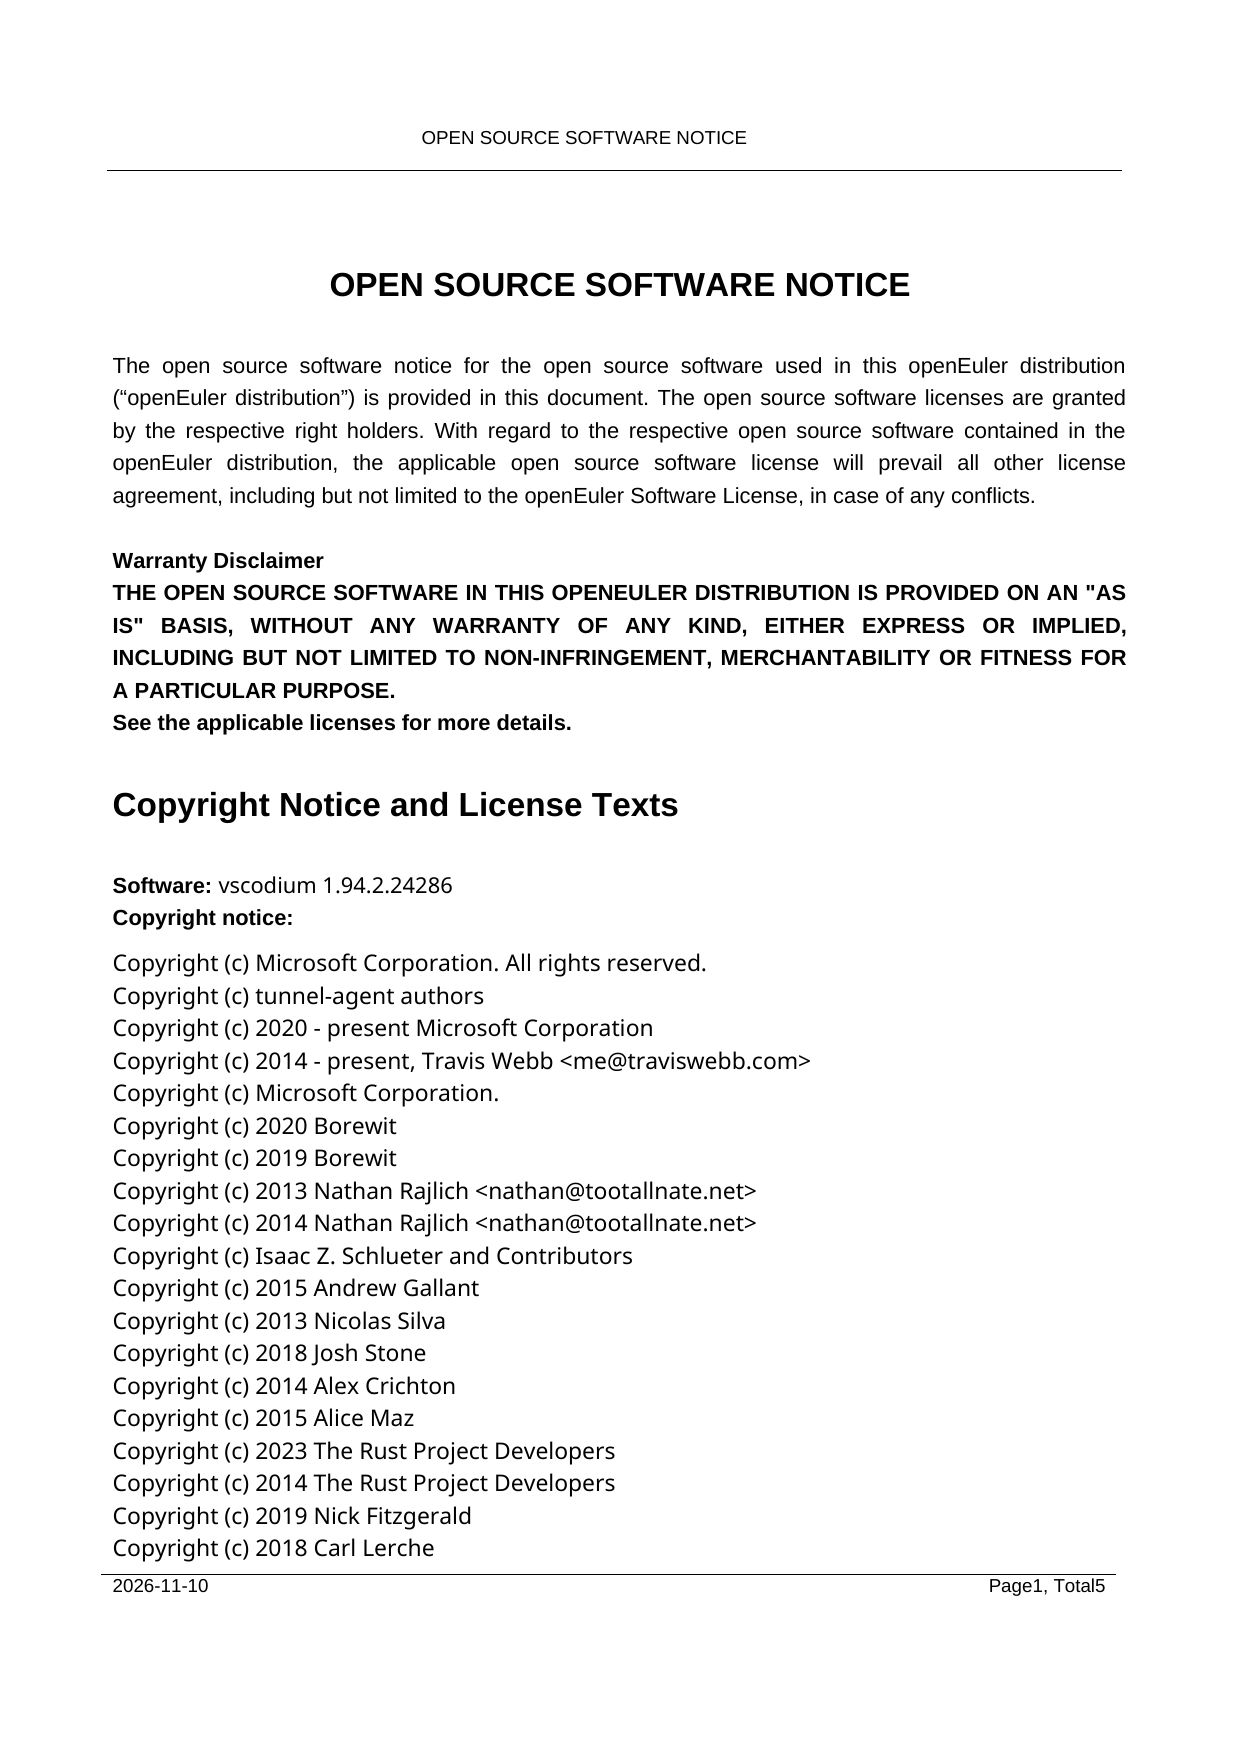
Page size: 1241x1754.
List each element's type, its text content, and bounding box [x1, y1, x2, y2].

text Copyright (c) Microsoft Corporation. [112, 1077, 1128, 1109]
text Copyright (c) 2020 - present Microsoft Corporation [112, 1012, 1128, 1044]
text Copyright (c) 2015 Andrew Gallant [112, 1272, 1128, 1304]
text Copyright (c) 2018 Josh Stone [112, 1337, 1128, 1369]
text Copyright (c) 2019 Borewit [112, 1142, 1128, 1174]
text Copyright (c) 2015 Alice Maz [112, 1402, 1128, 1434]
text Warranty Disclaimer [112, 544, 1128, 576]
text Copyright (c) Isaac Z. Schlueter and Contributors [112, 1239, 1128, 1272]
text Copyright (c) 2014 The Rust Project Developers [112, 1467, 1128, 1499]
text Copyright notice: [112, 901, 1128, 934]
text Copyright (c) 2019 Nick Fitzgerald [112, 1499, 1128, 1532]
text THE OPEN SOURCE SOFTWARE IN THIS OPENEULER DISTRIBUTION IS PROVIDED ON AN "AS IS" BASIS, WITHOUT ANY WARRANTY OF ANY KIND, EITHER EXPRESS OR IMPLIED, INCLUDING BUT NOT LIMITED TO NON-INFRINGEMENT, MERCHANTABILITY OR FITNESS FOR A PARTICULAR PURPOSE. See the applicable licenses for more details. [112, 576, 1128, 739]
text Copyright (c) tunnel-agent authors [112, 979, 1128, 1012]
text Copyright (c) 2014 Nathan Rajlich <nathan@tootallnate.net> [112, 1207, 1128, 1239]
text Copyright (c) 2014 Alex Crichton [112, 1369, 1128, 1402]
text Copyright (c) 2013 Nathan Rajlich <nathan@tootallnate.net> [112, 1174, 1128, 1207]
title Software: vscodium 1.94.2.24286 [112, 869, 1128, 901]
text Copyright (c) 2013 Nicolas Silva [112, 1304, 1128, 1337]
text Copyright (c) 2018 Carl Lerche [112, 1532, 1128, 1564]
text Copyright Notice and License Texts [112, 771, 1128, 836]
text Copyright (c) 2014 - present, Travis Webb <me@traviswebb.com> [112, 1044, 1128, 1077]
text Copyright (c) 2023 The Rust Project Developers [112, 1434, 1128, 1467]
text Copyright (c) Microsoft Corporation. All rights reserved. [112, 947, 1128, 979]
text Copyright (c) 2020 Borewit [112, 1109, 1128, 1142]
text OPEN SOURCE SOFTWARE NOTICE [112, 251, 1128, 316]
text The open source software notice for the open source software used in this openEuler distribution (“openEuler distribution”) is provided in this document. The open source software licenses are granted by the respective right holders. With regard to the respective open source software contained in the openEuler distribution, the applicable open source software license will prevail all other license agreement, including but not limited to the openEuler Software License, in case of any conflicts. [112, 349, 1128, 511]
